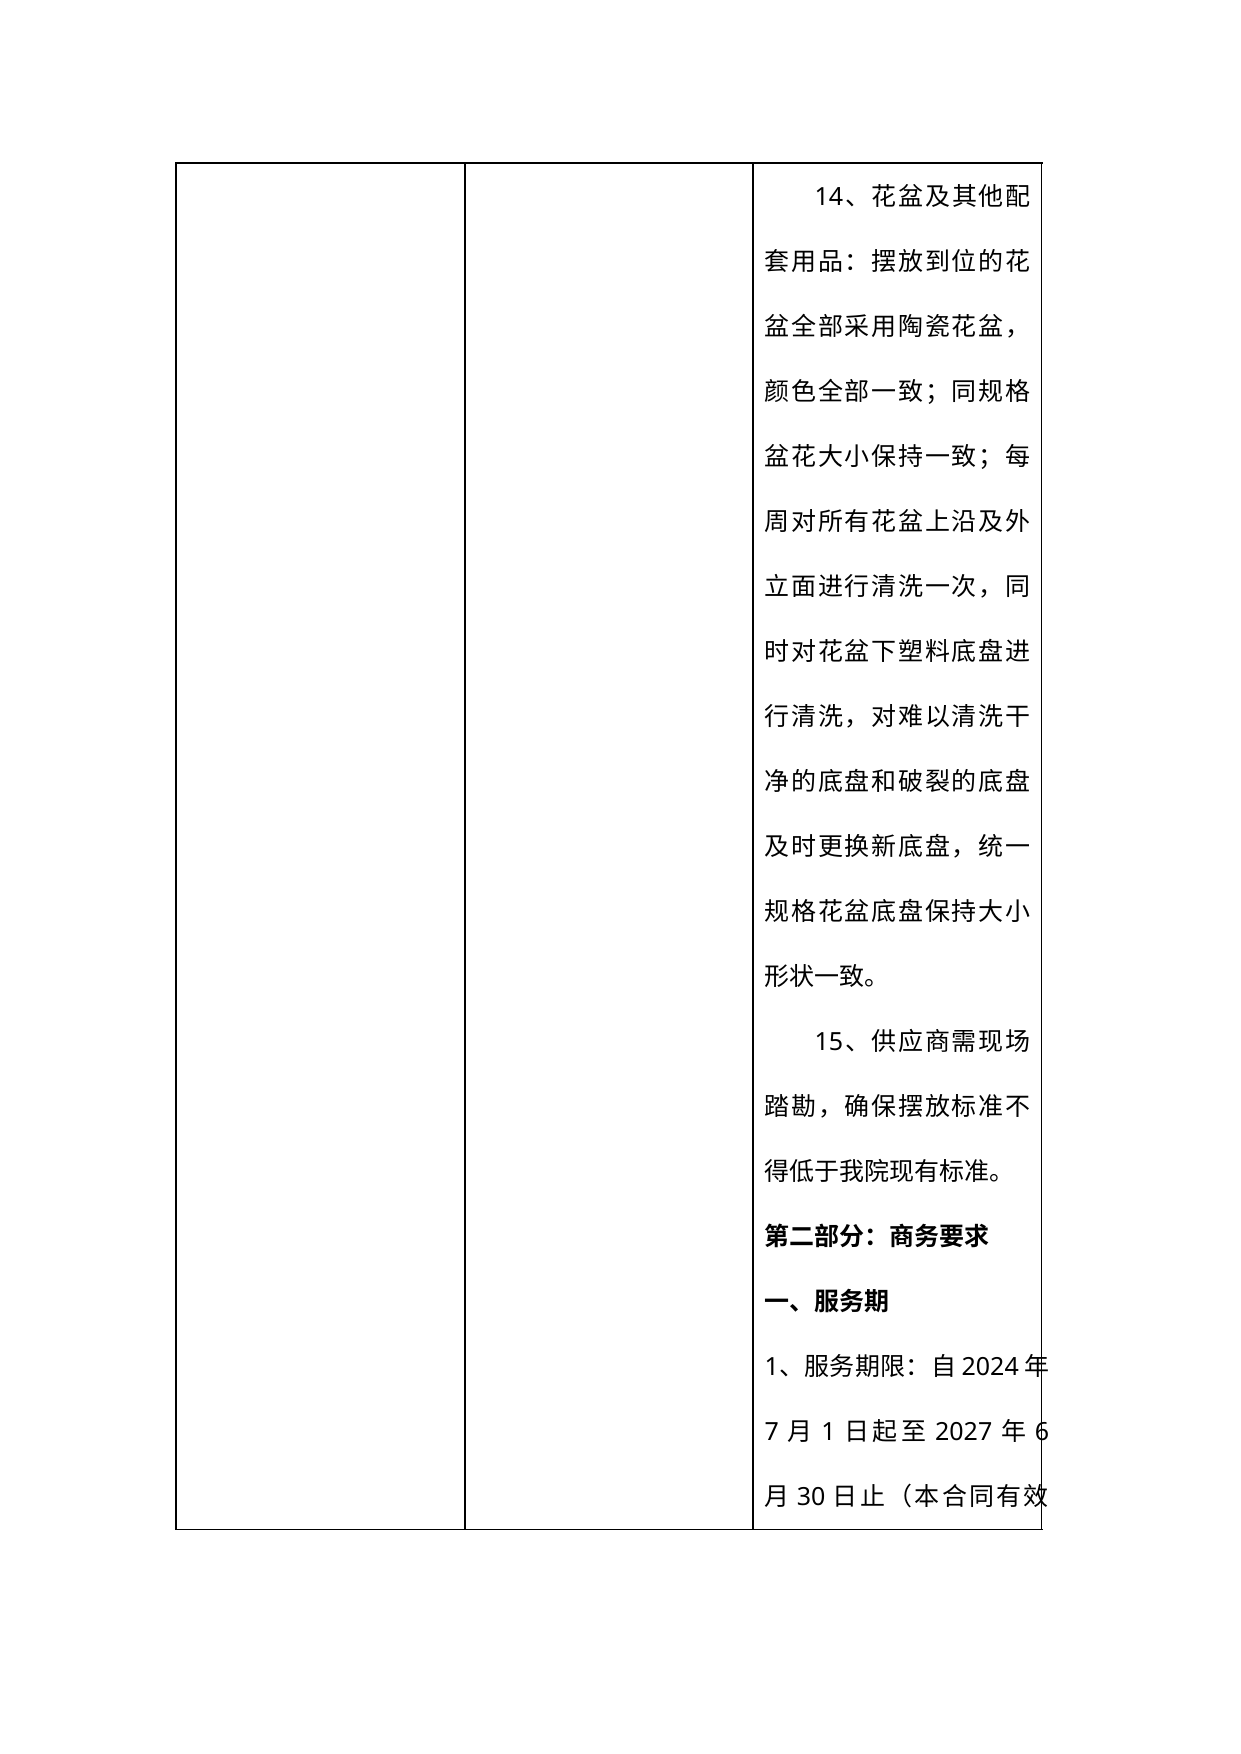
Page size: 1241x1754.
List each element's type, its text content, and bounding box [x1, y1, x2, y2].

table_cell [754, 164, 1041, 1528]
table_cell 1 [466, 164, 752, 1528]
table_cell [177, 164, 464, 1528]
